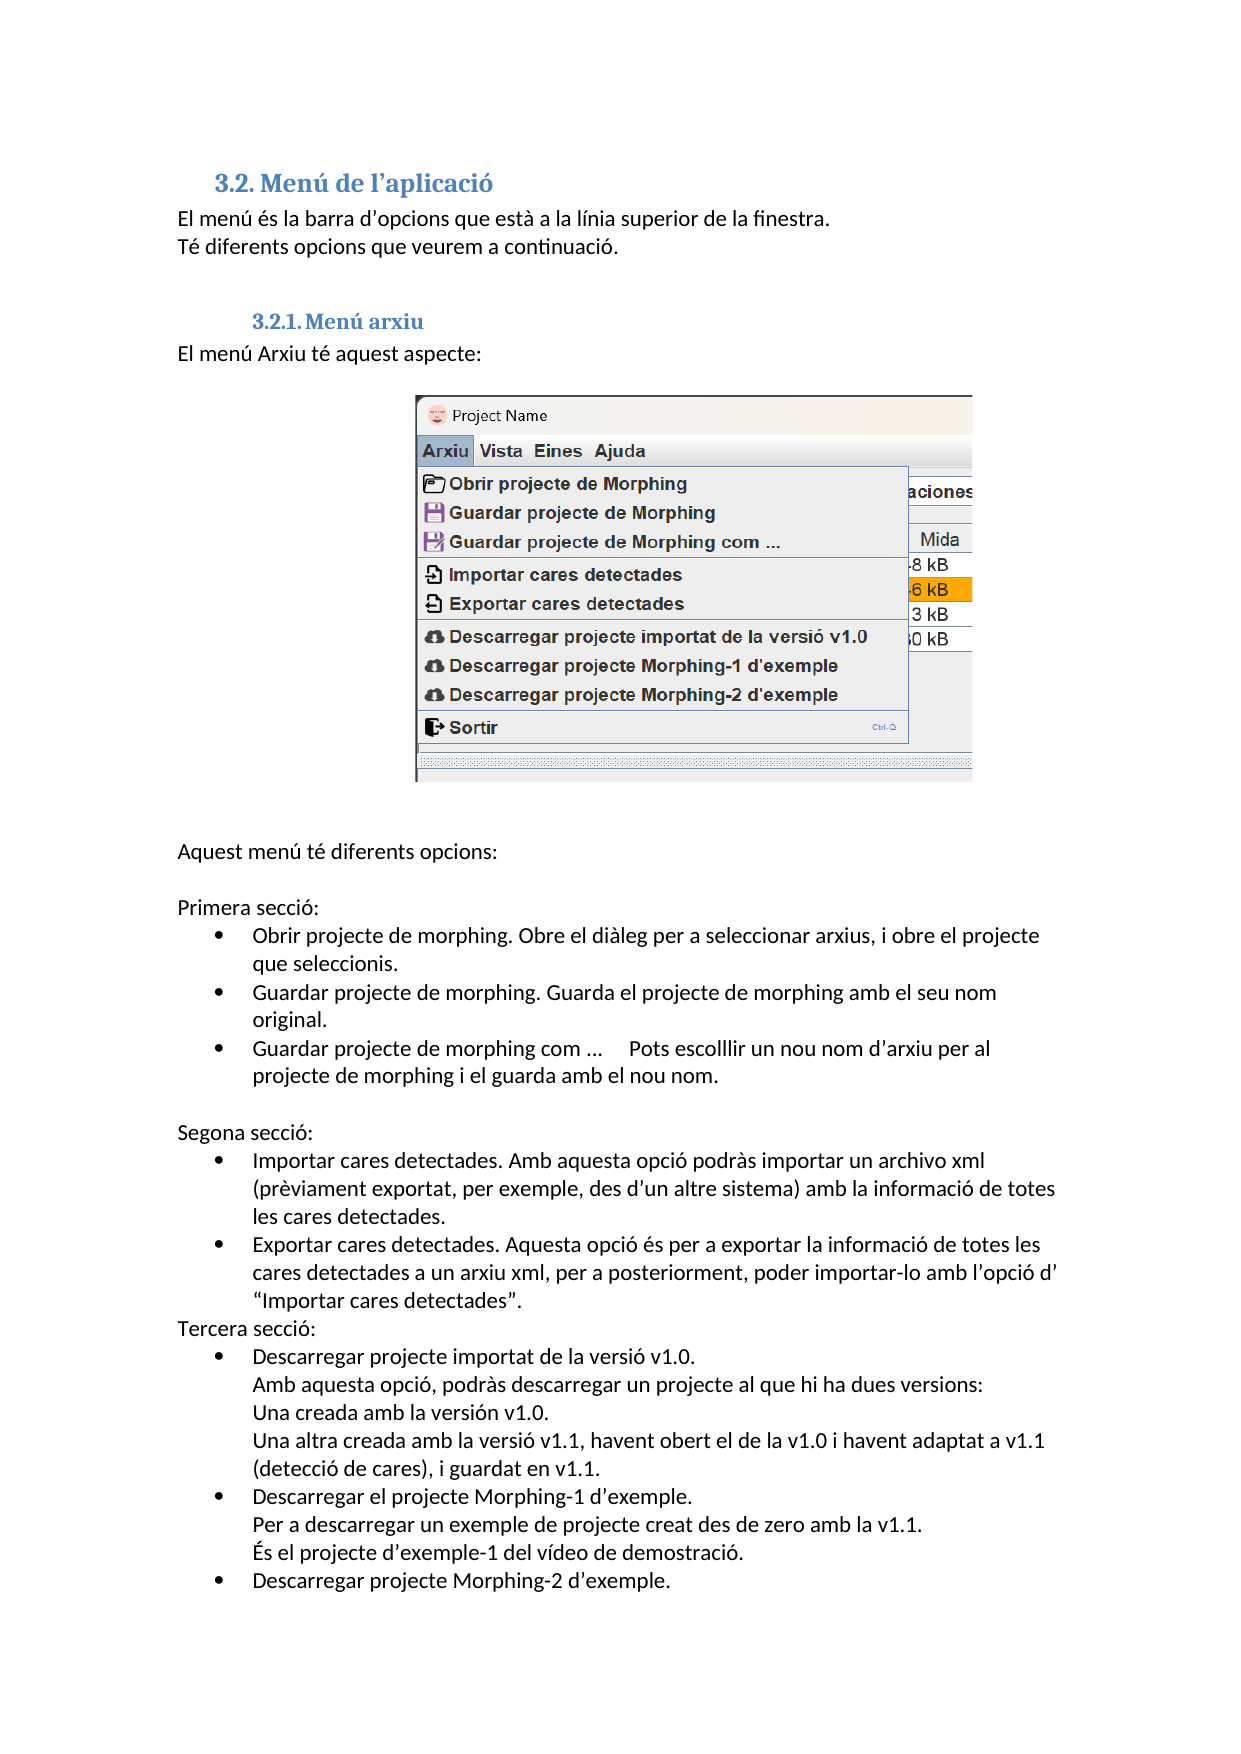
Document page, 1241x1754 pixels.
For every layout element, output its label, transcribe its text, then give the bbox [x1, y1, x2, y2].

list Descarregar el projecte Morphing-1 d’exemple. [215, 1482, 1063, 1510]
subtitle Menú arxiu [252, 309, 1063, 335]
list Guardar projecte de morphing. Guarda el projecte de morphing amb el seu nom original. [215, 978, 1063, 1034]
list Descarregar projecte importat de la versió v1.0. [215, 1342, 1063, 1370]
picture [415, 395, 973, 782]
text Té diferents opcions que veurem a continuació. [177, 232, 1063, 288]
list Importar cares detectades. Amb aquesta opció podràs importar un archivo xml (prèviament exportat, per exemple, des d’un altre sistema) amb la informació de totes les cares detectades. [215, 1146, 1063, 1230]
text Una altra creada amb la versió v1.1, havent obert el de la v1.0 i havent adaptat a v1.1 (detecció de cares), i guardat en v1.1. [252, 1426, 1063, 1482]
text És el projecte d’exemple-1 del vídeo de demostració. [252, 1538, 1063, 1566]
list Obrir projecte de morphing. Obre el diàleg per a seleccionar arxius, i obre el projecte que seleccionis. [215, 922, 1063, 978]
text Tercera secció: [177, 1314, 1063, 1342]
text El menú Arxiu té aquest aspecte: [177, 339, 1063, 367]
text Amb aquesta opció, podràs descarregar un projecte al que hi ha dues versions: [252, 1370, 1063, 1398]
text Segona secció: [177, 1118, 1063, 1146]
list Exportar cares detectades. Aquesta opció és per a exportar la informació de totes les cares detectades a un arxiu xml, per a posteriorment, poder importar-lo amb l’opció d’ “Importar cares detectades”. [215, 1230, 1063, 1314]
text Una creada amb la versión v1.0. [252, 1398, 1063, 1426]
list Guardar projecte de morphing com ... Pots escolllir un nou nom d’arxiu per al projecte de morphing i el guarda amb el nou nom. [215, 1034, 1063, 1090]
list Descarregar projecte Morphing-2 d’exemple. [215, 1566, 1063, 1594]
subtitle Menú de l’aplicació [215, 168, 1063, 199]
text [252, 1510, 1063, 1538]
text Primera secció: [177, 893, 1063, 922]
text Aquest menú té diferents opcions: [177, 837, 1063, 866]
text El menú és la barra d’opcions que està a la línia superior de la finestra. [177, 204, 1063, 232]
